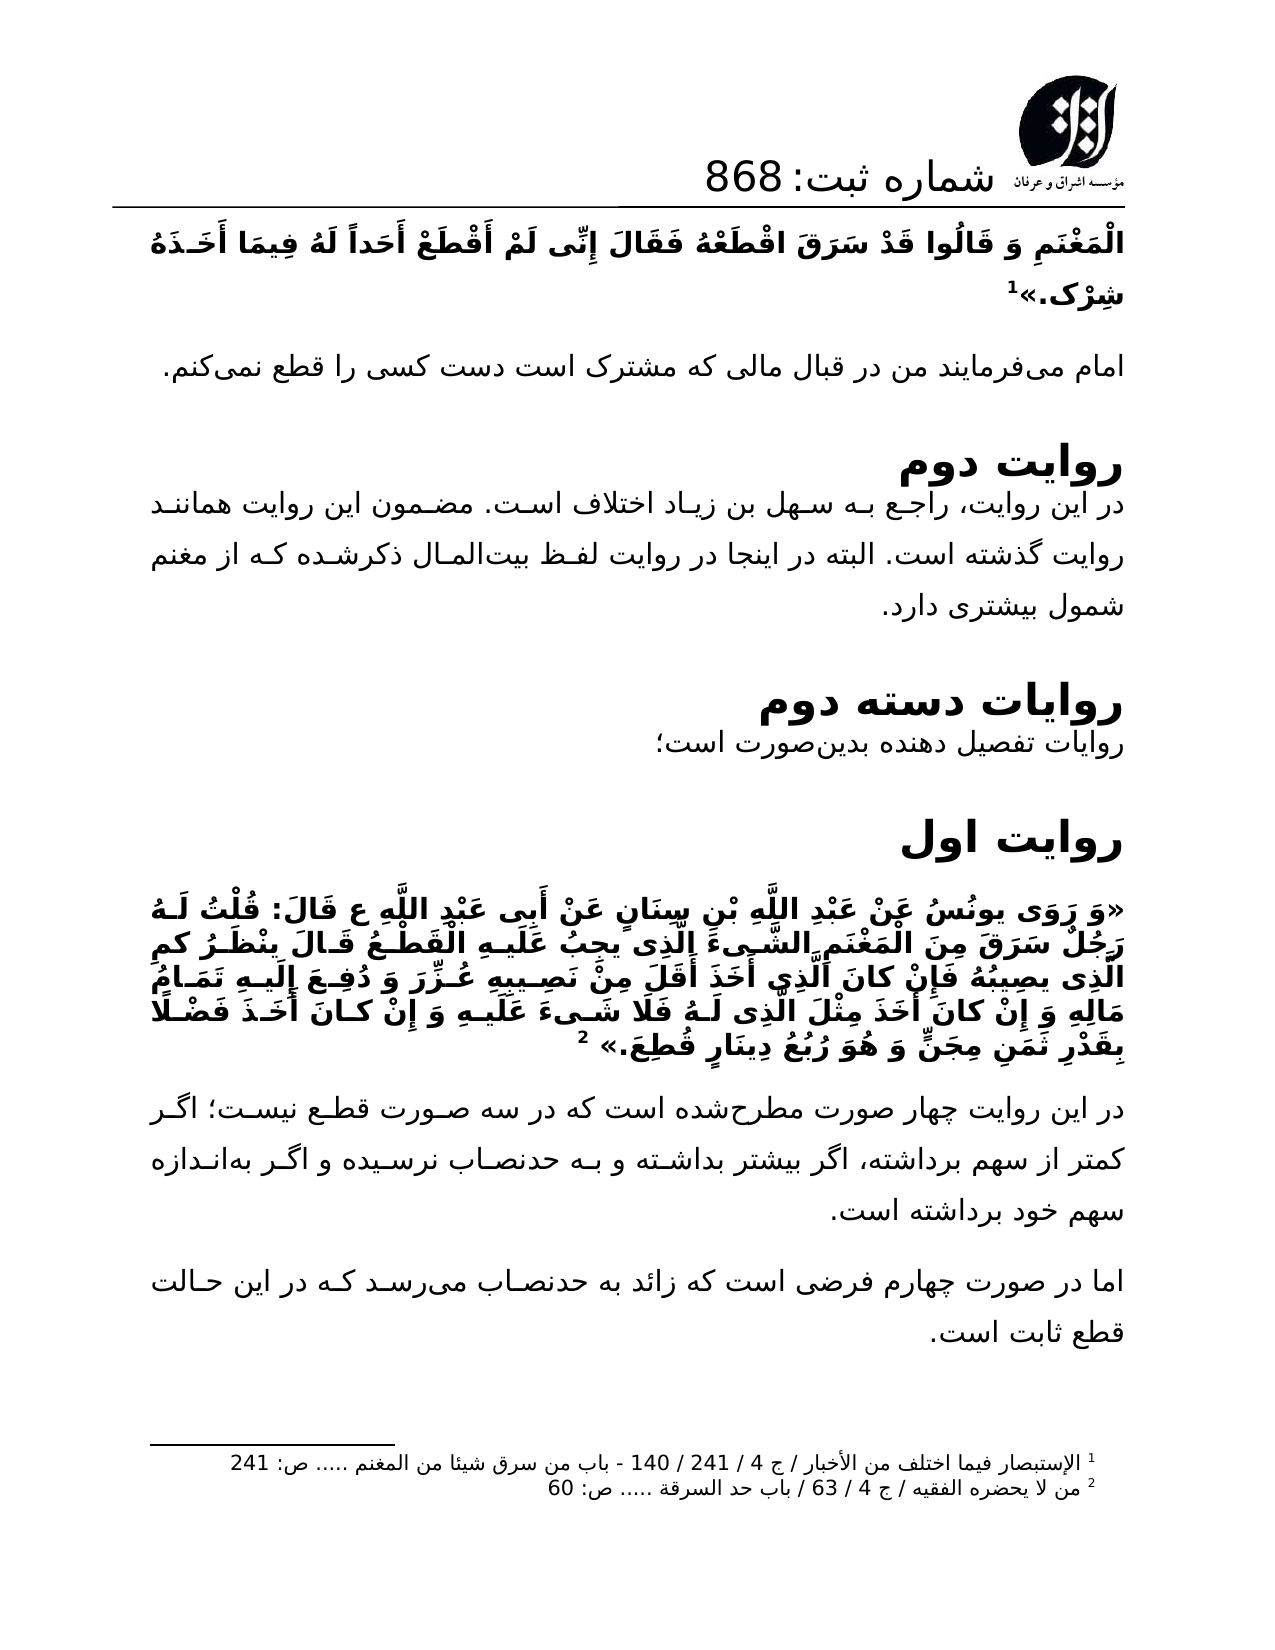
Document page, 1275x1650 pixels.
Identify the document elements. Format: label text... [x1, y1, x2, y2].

text روایات تفصیل دهنده بدین‌صورت است؛ [150, 726, 1125, 759]
subtitle روایت اول [150, 812, 1125, 863]
text امام می‌فرمایند من در قبال مالی که مشترک است دست کسی را قطع نمی‌کنم. [150, 349, 1125, 383]
picture [1010, 75, 1125, 192]
subtitle روایت دوم [150, 436, 1125, 486]
text «وَ رَوَی یونُسُ عَنْ عَبْدِ اللَّهِ بْنِ سِنَانٍ عَنْ أَبِی عَبْدِ اللَّهِ ع قَالَ: قُلْتُ لَهُ رَجُلٌ سَرَقَ مِنَ الْمَغْنَمِ الشَّی‌ءَ الَّذِی یجِبُ عَلَیهِ الْقَطْعُ قَالَ ینْظَرُ کمِ الَّذِی یصِیبُهُ فَإِنْ کانَ الَّذِی أَخَذَ أَقَلَ مِنْ نَصِیبِهِ عُزِّرَ وَ دُفِعَ إِلَیهِ تَمَامُ مَالِهِ وَ إِنْ کانَ أَخَذَ مِثْلَ الَّذِی لَهُ فَلَا شَی‌ءَ عَلَیهِ وَ إِنْ کانَ أَخَذَ فَضْلًا بِقَدْرِ ثَمَنِ مِجَنٍّ وَ هُوَ رُبُعُ دِینَارٍ قُطِعَ.» [150, 892, 1125, 1062]
text در این روایت چهار صورت مطرح‌شده است که در سه صورت قطع نیست؛ اگر کمتر از سهم برداشته، اگر بیشتر بداشته و به حدنصاب نرسیده و اگر به‌اندازه سهم خود برداشته است. [150, 1091, 1125, 1227]
text در این روایت، راجع به سهل بن زیاد اختلاف است. مضمون این روایت همانند روایت گذشته است. البته در اینجا در روایت لفظ بیت‌المال ذکرشده که از مغنم شمول بیشتری دارد. [150, 486, 1125, 622]
text اما در صورت چهارم فرضی است که زائد به حدنصاب می‌رسد که در این حالت قطع ثابت است. [150, 1265, 1125, 1349]
subtitle روایات دسته دوم [150, 675, 1125, 726]
